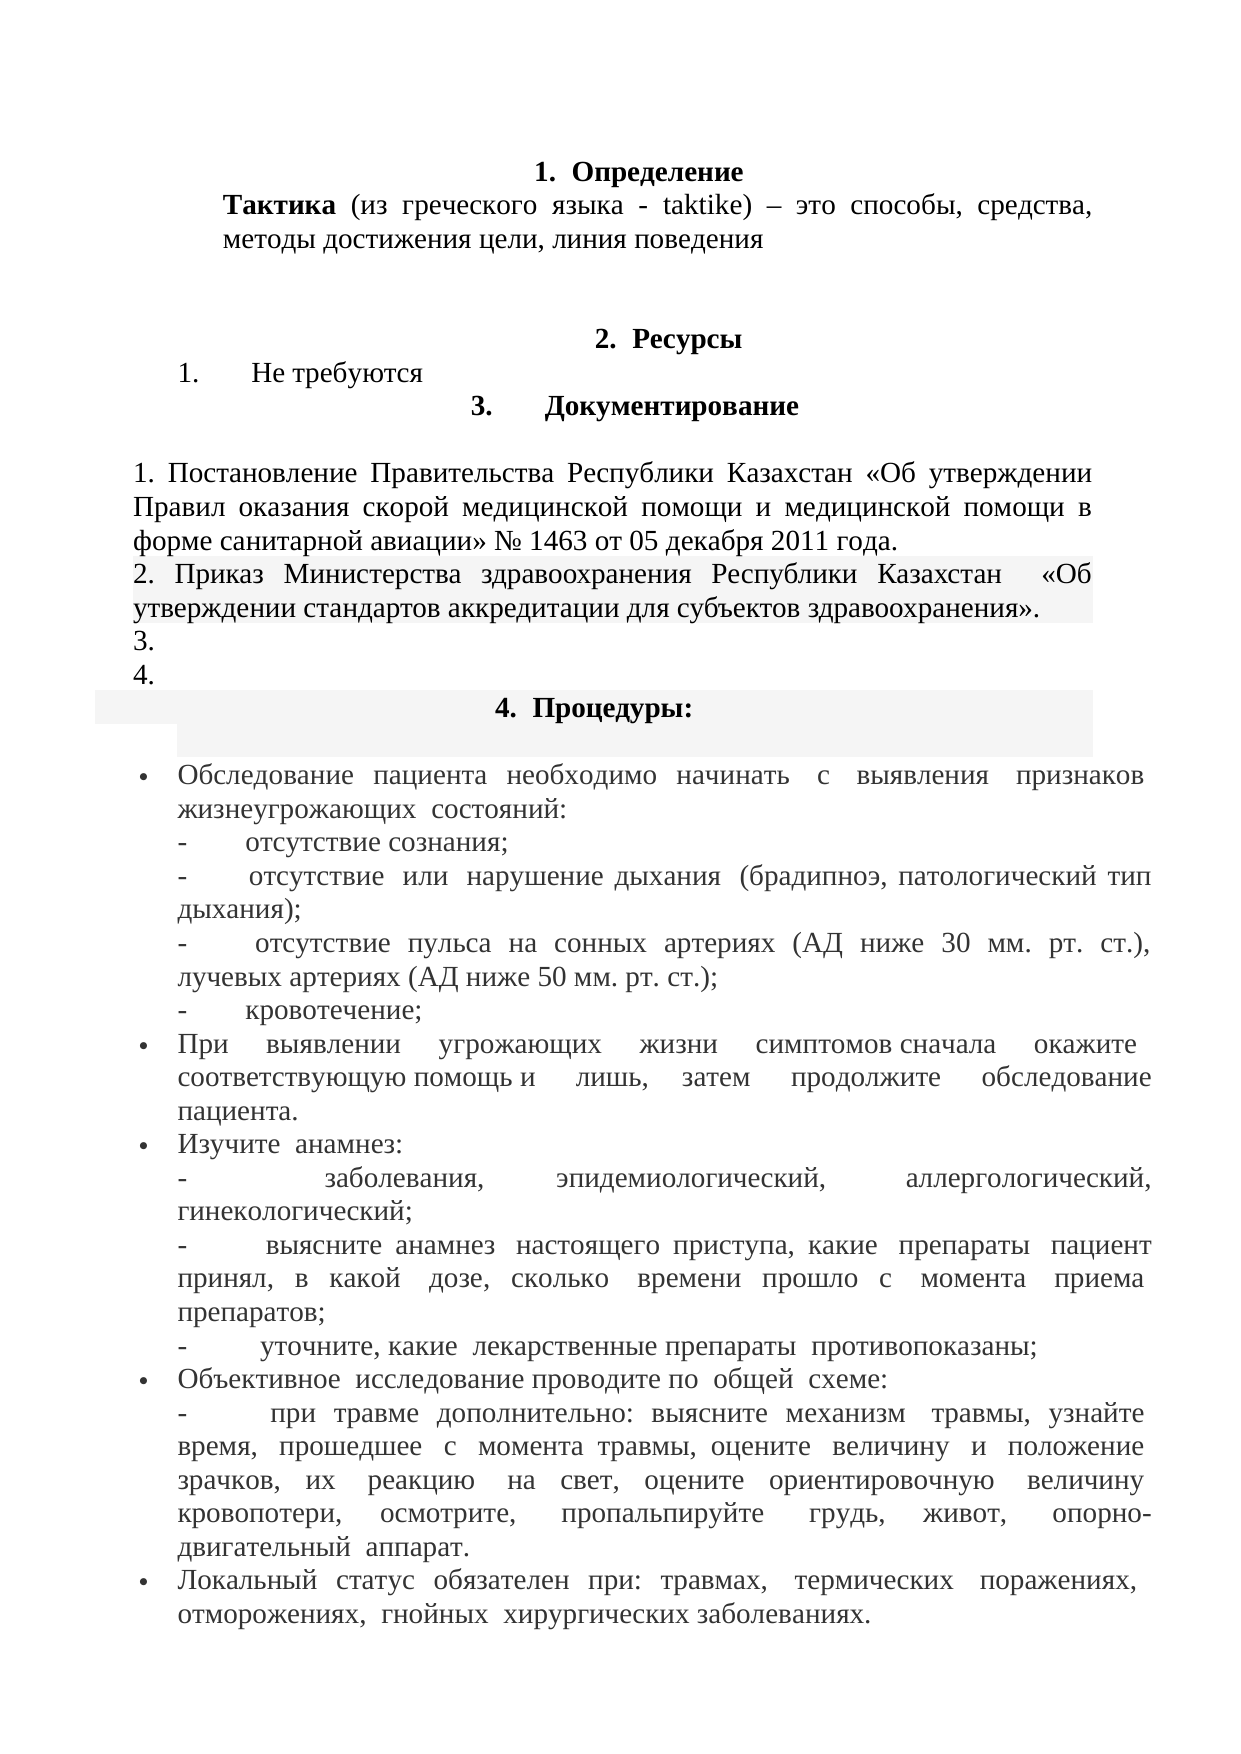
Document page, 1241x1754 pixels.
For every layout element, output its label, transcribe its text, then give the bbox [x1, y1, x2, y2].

list Не требуются [133, 355, 1093, 388]
text - заболевания, эпидемиологический, аллергологический, гинекологический; [177, 1160, 1152, 1227]
text Тактика (из греческого языка - taktike) – это способы, средства, методы достижения цели, линия поведения [223, 187, 1093, 254]
list Ресурсы [185, 321, 1152, 355]
list При выявлении угрожающих жизни симптомов сначала окажите соответствующую помощь и лишь, затем продолжите обследование пациента. [140, 1026, 1152, 1126]
subtitle 2. Приказ Министерства здравоохранения Республики Казахстан «Об утверждении стандартов аккредитации для субъектов здравоохранения». [133, 556, 1093, 623]
list Объективное исследование проводите по общей схеме: [140, 1361, 1152, 1395]
text - отсутствие пульса на сонных артериях (АД ниже 30 мм. рт. ст.), лучевых артериях (АД ниже 50 мм. рт. ст.); [177, 925, 1152, 992]
list Локальный статус обязателен при: травмах, термических поражениях, отморожениях, гнойных хирургических заболеваниях. [140, 1562, 1152, 1629]
list Изучите анамнез: [140, 1126, 1152, 1160]
list Документирование [133, 388, 1093, 422]
text - выясните анамнез настоящего приступа, какие препараты пациент принял, в какой дозе, сколько времени прошло с момента приема препаратов; [177, 1227, 1152, 1328]
list Обследование пациента необходимо начинать с выявления признаков жизнеугрожающих состояний: [140, 757, 1152, 824]
text 4. [133, 657, 1093, 690]
list Определение [185, 154, 1093, 187]
text - уточните, какие лекарственные препараты противопоказаны; [177, 1328, 1152, 1361]
text 3. [133, 623, 1093, 657]
text - отсутствие сознания; [177, 824, 1152, 858]
text - кровотечение; [177, 992, 1152, 1026]
text - отсутствие или нарушение дыхания (брадипноэ, патологический тип дыхания); [177, 858, 1152, 925]
list 1. Постановление Правительства Республики Казахстан «Об утверждении Правил оказания скорой медицинской помощи и медицинской помощи в форме санитарной авиации» № 1463 от 05 декабря 2011 года. [133, 456, 1093, 556]
text - при травме дополнительно: выясните механизм травмы, узнайте время, прошедшее с момента травмы, оцените величину и положение зрачков, их реакцию на свет, оцените ориентировочную величину кровопотери, осмотрите, пропальпируйте грудь, живот, опорно-двигательный аппарат. [177, 1395, 1152, 1562]
subtitle Процедуры: [95, 690, 1093, 724]
